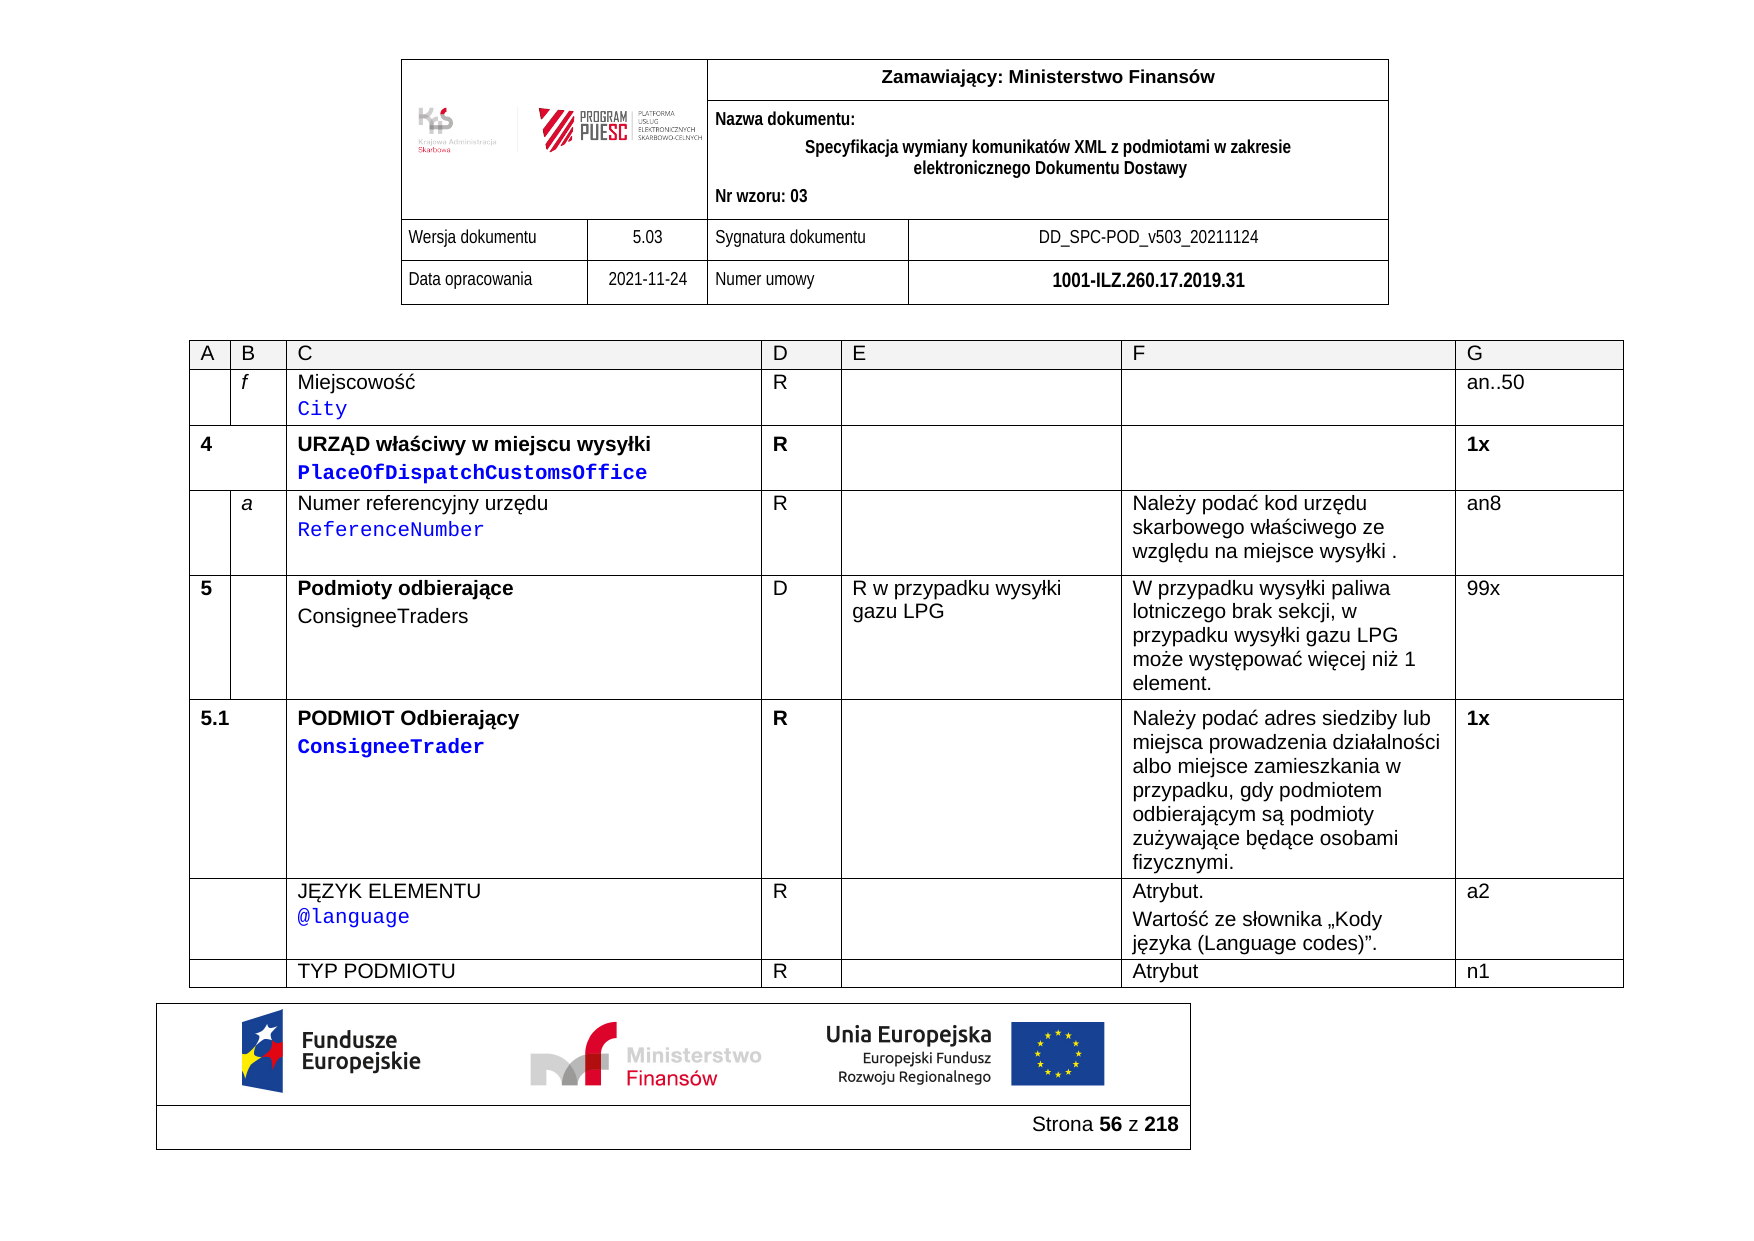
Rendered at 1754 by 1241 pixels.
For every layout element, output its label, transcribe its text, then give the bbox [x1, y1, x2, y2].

table_cell R [762, 960, 841, 987]
table_cell URZĄD właściwy w miejscu wysyłki PlaceOfDispatchCustomsOffice [287, 426, 761, 490]
table_cell Atrybut Określa rodzaj podmiotu. Możliwe wartości określa słownik 4.5 [1122, 960, 1455, 987]
table_cell [842, 700, 1121, 878]
table_cell [842, 426, 1121, 490]
table_cell an..50 [1456, 370, 1623, 425]
table_header D [762, 341, 841, 369]
table_cell [190, 370, 230, 425]
table_cell [1122, 370, 1455, 425]
table_cell [842, 960, 1121, 987]
table_cell f [231, 370, 286, 425]
table_cell R w przypadku wysyłki gazu LPG [842, 576, 1121, 699]
table_cell Numer referencyjny urzędu ReferenceNumber [287, 491, 761, 575]
table_cell PODMIOT Odbierający ConsigneeTrader [287, 700, 761, 878]
picture [408, 97, 702, 163]
table_cell [842, 879, 1121, 959]
table_cell a [231, 491, 286, 575]
table_header C [287, 341, 761, 369]
table_cell n1 [1456, 960, 1623, 987]
table_cell 1x [1456, 700, 1623, 878]
table_cell [190, 491, 230, 575]
table_cell R [762, 370, 841, 425]
table_cell Miejscowość City [287, 370, 761, 425]
table_cell D [762, 576, 841, 699]
table_header B [231, 341, 286, 369]
table_header G [1456, 341, 1623, 369]
picture [242, 1009, 1105, 1093]
table_cell Należy podać kod urzędu skarbowego właściwego ze względu na miejsce wysyłki . [1122, 491, 1455, 575]
table_cell a2 [1456, 879, 1623, 959]
table_header E [842, 341, 1121, 369]
table_cell [842, 491, 1121, 575]
table_cell W przypadku wysyłki paliwa lotniczego brak sekcji, w przypadku wysyłki gazu LPG może występować więcej niż 1 element. [1122, 576, 1455, 699]
table_cell [190, 960, 286, 987]
table_cell 5 [190, 576, 230, 699]
table_header A [190, 341, 230, 369]
table_cell an8 [1456, 491, 1623, 575]
table_cell [231, 576, 286, 699]
table_cell Podmioty odbierające ConsigneeTraders [287, 576, 761, 699]
table_cell R [762, 426, 841, 490]
table_cell R [762, 491, 841, 575]
table_cell Atrybut. Wartość ze słownika „Kody języka (Language codes)”. [1122, 879, 1455, 959]
table_cell TYP PODMIOTU @deliveryTraderType [287, 960, 761, 987]
table_cell R [762, 879, 841, 959]
table_cell R [762, 700, 841, 878]
table_cell JĘZYK ELEMENTU @language [287, 879, 761, 959]
table_cell 99x [1456, 576, 1623, 699]
table_cell Należy podać adres siedziby lub miejsca prowadzenia działalności albo miejsce zamieszkania w przypadku, gdy podmiotem odbierającym są podmioty zużywające będące osobami fizycznymi. [1122, 700, 1455, 878]
table_cell [1122, 426, 1455, 490]
table_header F [1122, 341, 1455, 369]
table_cell 1x [1456, 426, 1623, 490]
table_cell 4 [190, 426, 286, 490]
table_cell [190, 879, 286, 959]
table_cell 5.1 [190, 700, 286, 878]
